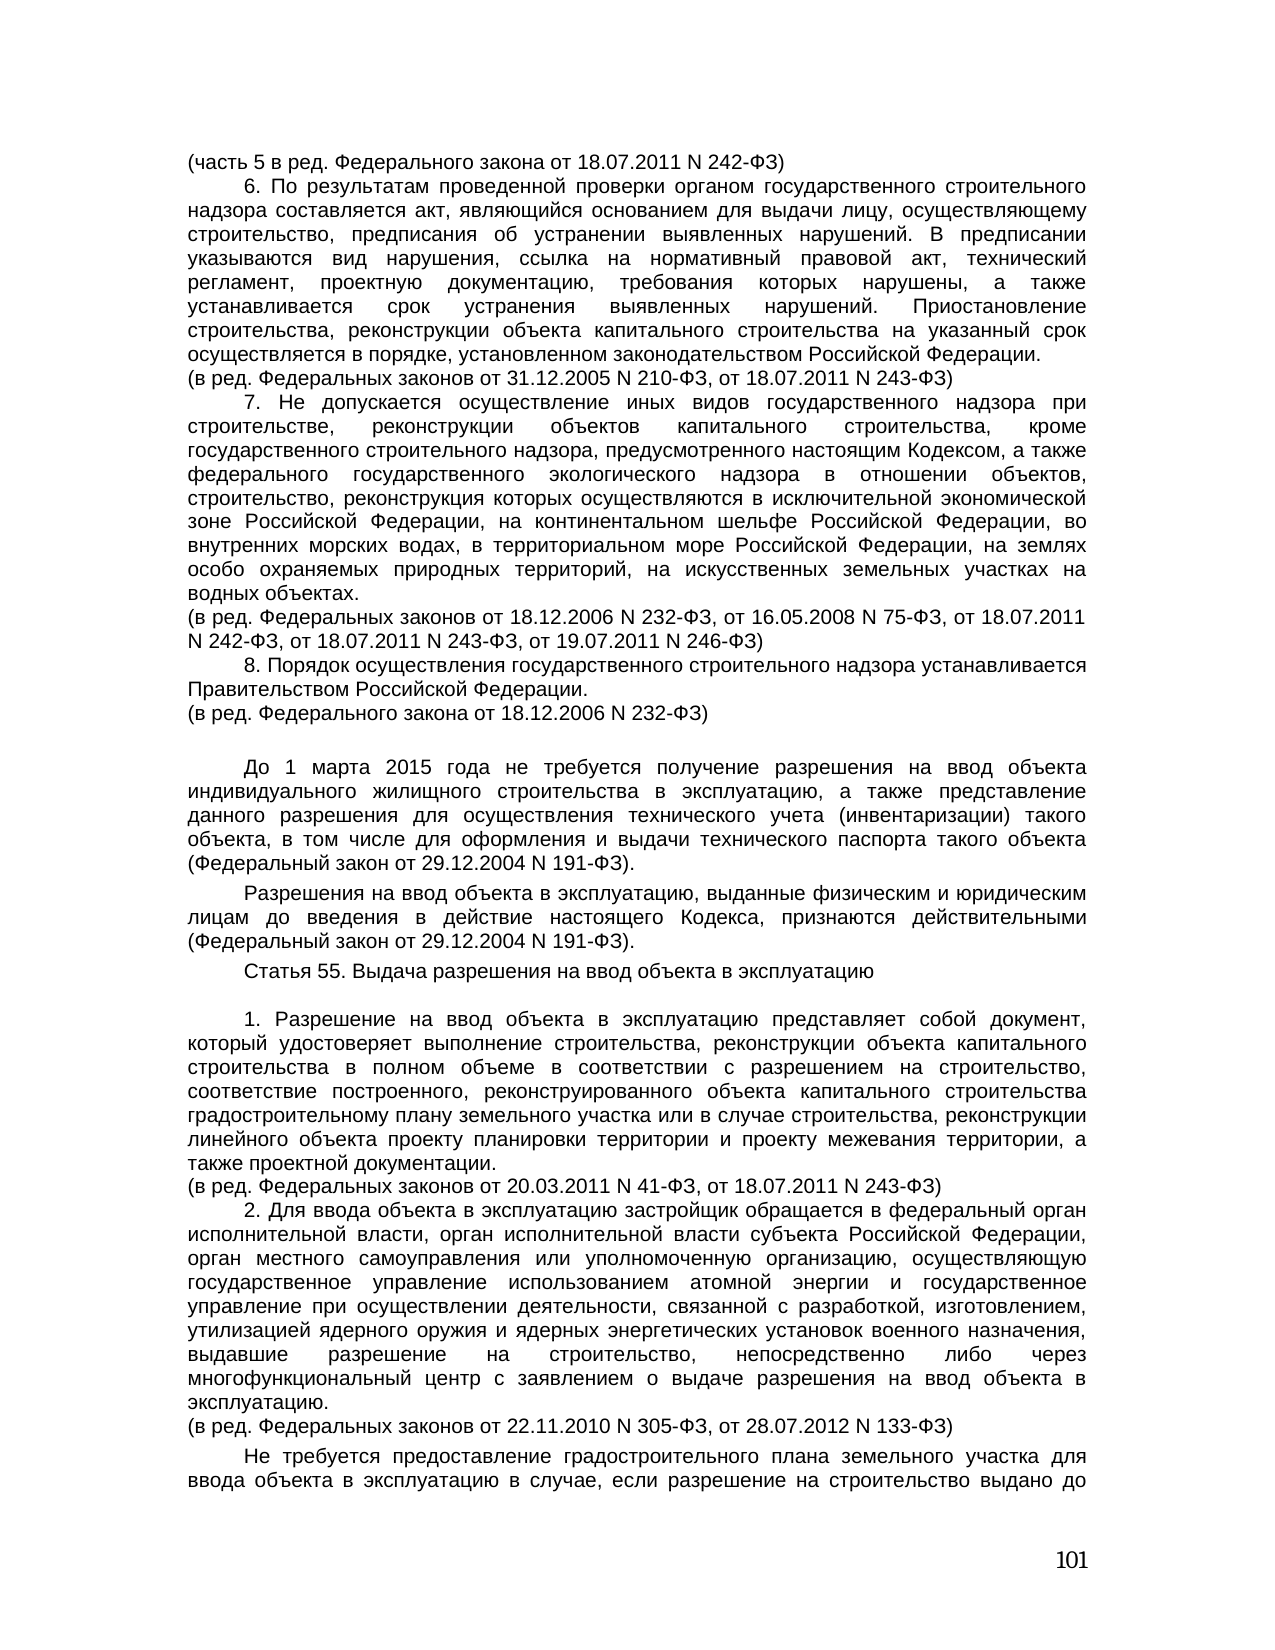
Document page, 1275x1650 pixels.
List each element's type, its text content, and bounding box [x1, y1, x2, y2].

text (в ред. Федеральных законов от 31.12.2005 N 210-ФЗ, от 18.07.2011 N 243-ФЗ) [187, 366, 1087, 389]
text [187, 1444, 1087, 1492]
text 1. Разрешение на ввод объекта в эксплуатацию представляет собой документ, который удостоверяет выполнение строительства, реконструкции объекта капитального строительства в полном объеме в соответствии с разрешением на строительство, соответствие построенного, реконструированного объекта капитального строительства градостроительному плану земельного участка или в случае строительства, реконструкции линейного объекта проекту планировки территории и проекту межевания территории, а также проектной документации. [187, 1007, 1087, 1174]
text До 1 марта 2015 года не требуется получение разрешения на ввод объекта индивидуального жилищного строительства в эксплуатацию, а также представление данного разрешения для осуществления технического учета (инвентаризации) такого объекта, в том числе для оформления и выдачи технического паспорта такого объекта (Федеральный закон от 29.12.2004 N 191-ФЗ). [187, 755, 1087, 875]
text (в ред. Федеральных законов от 20.03.2011 N 41-ФЗ, от 18.07.2011 N 243-ФЗ) [187, 1174, 1087, 1198]
text 2. Для ввода объекта в эксплуатацию застройщик обращается в федеральный орган исполнительной власти, орган исполнительной власти субъекта Российской Федерации, орган местного самоуправления или уполномоченную организацию, осуществляющую государственное управление использованием атомной энергии и государственное управление при осуществлении деятельности, связанной с разработкой, изготовлением, утилизацией ядерного оружия и ядерных энергетических установок военного назначения, выдавшие разрешение на строительство, непосредственно либо через многофункциональный центр с заявлением о выдаче разрешения на ввод объекта в эксплуатацию. [187, 1198, 1087, 1414]
text (в ред. Федеральных законов от 18.12.2006 N 232-ФЗ, от 16.05.2008 N 75-ФЗ, от 18.07.2011 N 242-ФЗ, от 18.07.2011 N 243-ФЗ, от 19.07.2011 N 246-ФЗ) [187, 605, 1087, 653]
text (в ред. Федеральных законов от 22.11.2010 N 305-ФЗ, от 28.07.2012 N 133-ФЗ) [187, 1414, 1087, 1438]
text Разрешения на ввод объекта в эксплуатацию, выданные физическим и юридическим лицам до введения в действие настоящего Кодекса, признаются действительными (Федеральный закон от 29.12.2004 N 191-ФЗ). [187, 881, 1087, 953]
text (часть 5 в ред. Федерального закона от 18.07.2011 N 242-ФЗ) [187, 150, 1087, 174]
text Статья 55. Выдача разрешения на ввод объекта в эксплуатацию [187, 959, 1087, 983]
text 8. Порядок осуществления государственного строительного надзора устанавливается Правительством Российской Федерации. [187, 653, 1087, 701]
text 6. По результатам проведенной проверки органом государственного строительного надзора составляется акт, являющийся основанием для выдачи лицу, осуществляющему строительство, предписания об устранении выявленных нарушений. В предписании указываются вид нарушения, ссылка на нормативный правовой акт, технический регламент, проектную документацию, требования которых нарушены, а также устанавливается срок устранения выявленных нарушений. Приостановление строительства, реконструкции объекта капитального строительства на указанный срок осуществляется в порядке, установленном законодательством Российской Федерации. [187, 174, 1087, 366]
text 7. Не допускается осуществление иных видов государственного надзора при строительстве, реконструкции объектов капитального строительства, кроме государственного строительного надзора, предусмотренного настоящим Кодексом, а также федерального государственного экологического надзора в отношении объектов, строительство, реконструкция которых осуществляются в исключительной экономической зоне Российской Федерации, на континентальном шельфе Российской Федерации, во внутренних морских водах, в территориальном море Российской Федерации, на землях особо охраняемых природных территорий, на искусственных земельных участках на водных объектах. [187, 389, 1087, 605]
text (в ред. Федерального закона от 18.12.2006 N 232-ФЗ) [187, 701, 1087, 725]
